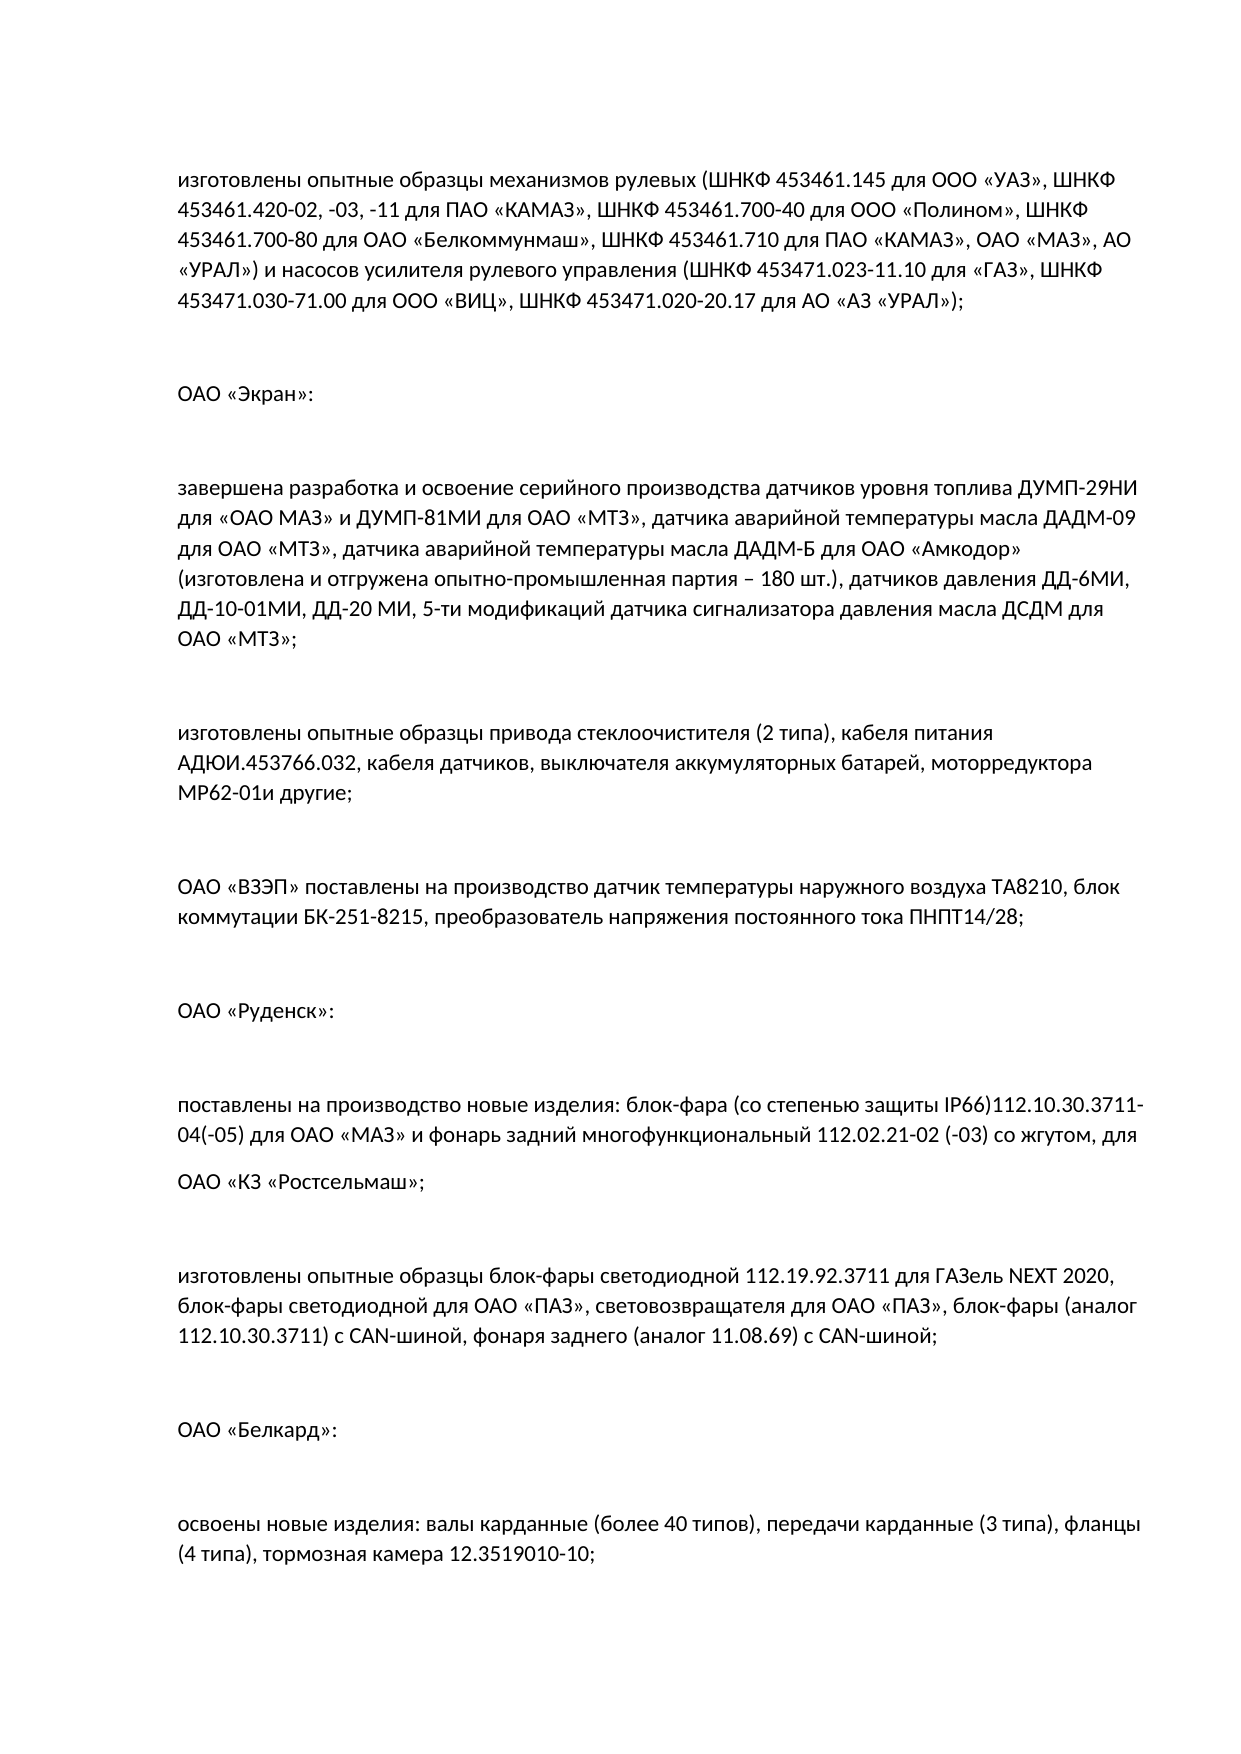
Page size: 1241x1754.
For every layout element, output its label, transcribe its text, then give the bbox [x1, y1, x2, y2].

text ОАО «Руденск»: [177, 996, 1152, 1024]
text изготовлены опытные образцы блок-фары светодиодной 112.19.92.3711 для ГАЗель NEXT 2020, блок-фары светодиодной для ОАО «ПАЗ», световозвращателя для ОАО «ПАЗ», блок-фары (аналог 112.10.30.3711) с CAN-шиной, фонаря заднего (аналог 11.08.69) с CAN-шиной; [177, 1261, 1152, 1349]
text изготовлены опытные образцы механизмов рулевых (ШНКФ 453461.145 для ООО «УАЗ», ШНКФ 453461.420-02, -03, -11 для ПАО «КАМАЗ», ШНКФ 453461.700-40 для ООО «Полином», ШНКФ 453461.700-80 для ОАО «Белкоммунмаш», ШНКФ 453461.710 для ПАО «КАМАЗ», ОАО «МАЗ», АО «УРАЛ») и насосов усилителя рулевого управления (ШНКФ 453471.023-11.10 для «ГАЗ», ШНКФ 453471.030-71.00 для ООО «ВИЦ», ШНКФ 453471.020-20.17 для АО «АЗ «УРАЛ»); [177, 165, 1152, 314]
text ОАО «Экран»: [177, 379, 1152, 408]
text ОАО «Белкард»: [177, 1415, 1152, 1443]
text освоены новые изделия: валы карданные (более 40 типов), передачи карданные (3 типа), фланцы (4 типа), тормозная камера 12.3519010-10; [177, 1509, 1152, 1567]
text изготовлены опытные образцы привода стеклоочистителя (2 типа), кабеля питания АДЮИ.453766.032, кабеля датчиков, выключателя аккумуляторных батарей, моторредуктора МР62-01и другие; [177, 718, 1152, 807]
text поставлены на производство новые изделия: блок-фара (со степенью защиты IP66)112.10.30.3711-04(-05) для ОАО «МАЗ» и фонарь задний многофункциональный 112.02.21-02 (-03) со жгутом, для [177, 1090, 1152, 1148]
text ОАО «ВЗЭП» поставлены на производство датчик температуры наружного воздуха ТА8210, блок коммутации БК-251-8215, преобразователь напряжения постоянного тока ПНПТ14/28; [177, 872, 1152, 931]
text ОАО «КЗ «Ростсельмаш»; [177, 1167, 1152, 1195]
text завершена разработка и освоение серийного производства датчиков уровня топлива ДУМП-29НИ для «ОАО МАЗ» и ДУМП-81МИ для ОАО «МТЗ», датчика аварийной температуры масла ДАДМ-09 для ОАО «МТЗ», датчика аварийной температуры масла ДАДМ-Б для ОАО «Амкодор» (изготовлена и отгружена опытно-промышленная партия – 180 шт.), датчиков давления ДД-6МИ, ДД-10-01МИ, ДД-20 МИ, 5-ти модификаций датчика сигнализатора давления масла ДСДМ для ОАО «МТЗ»; [177, 473, 1152, 652]
